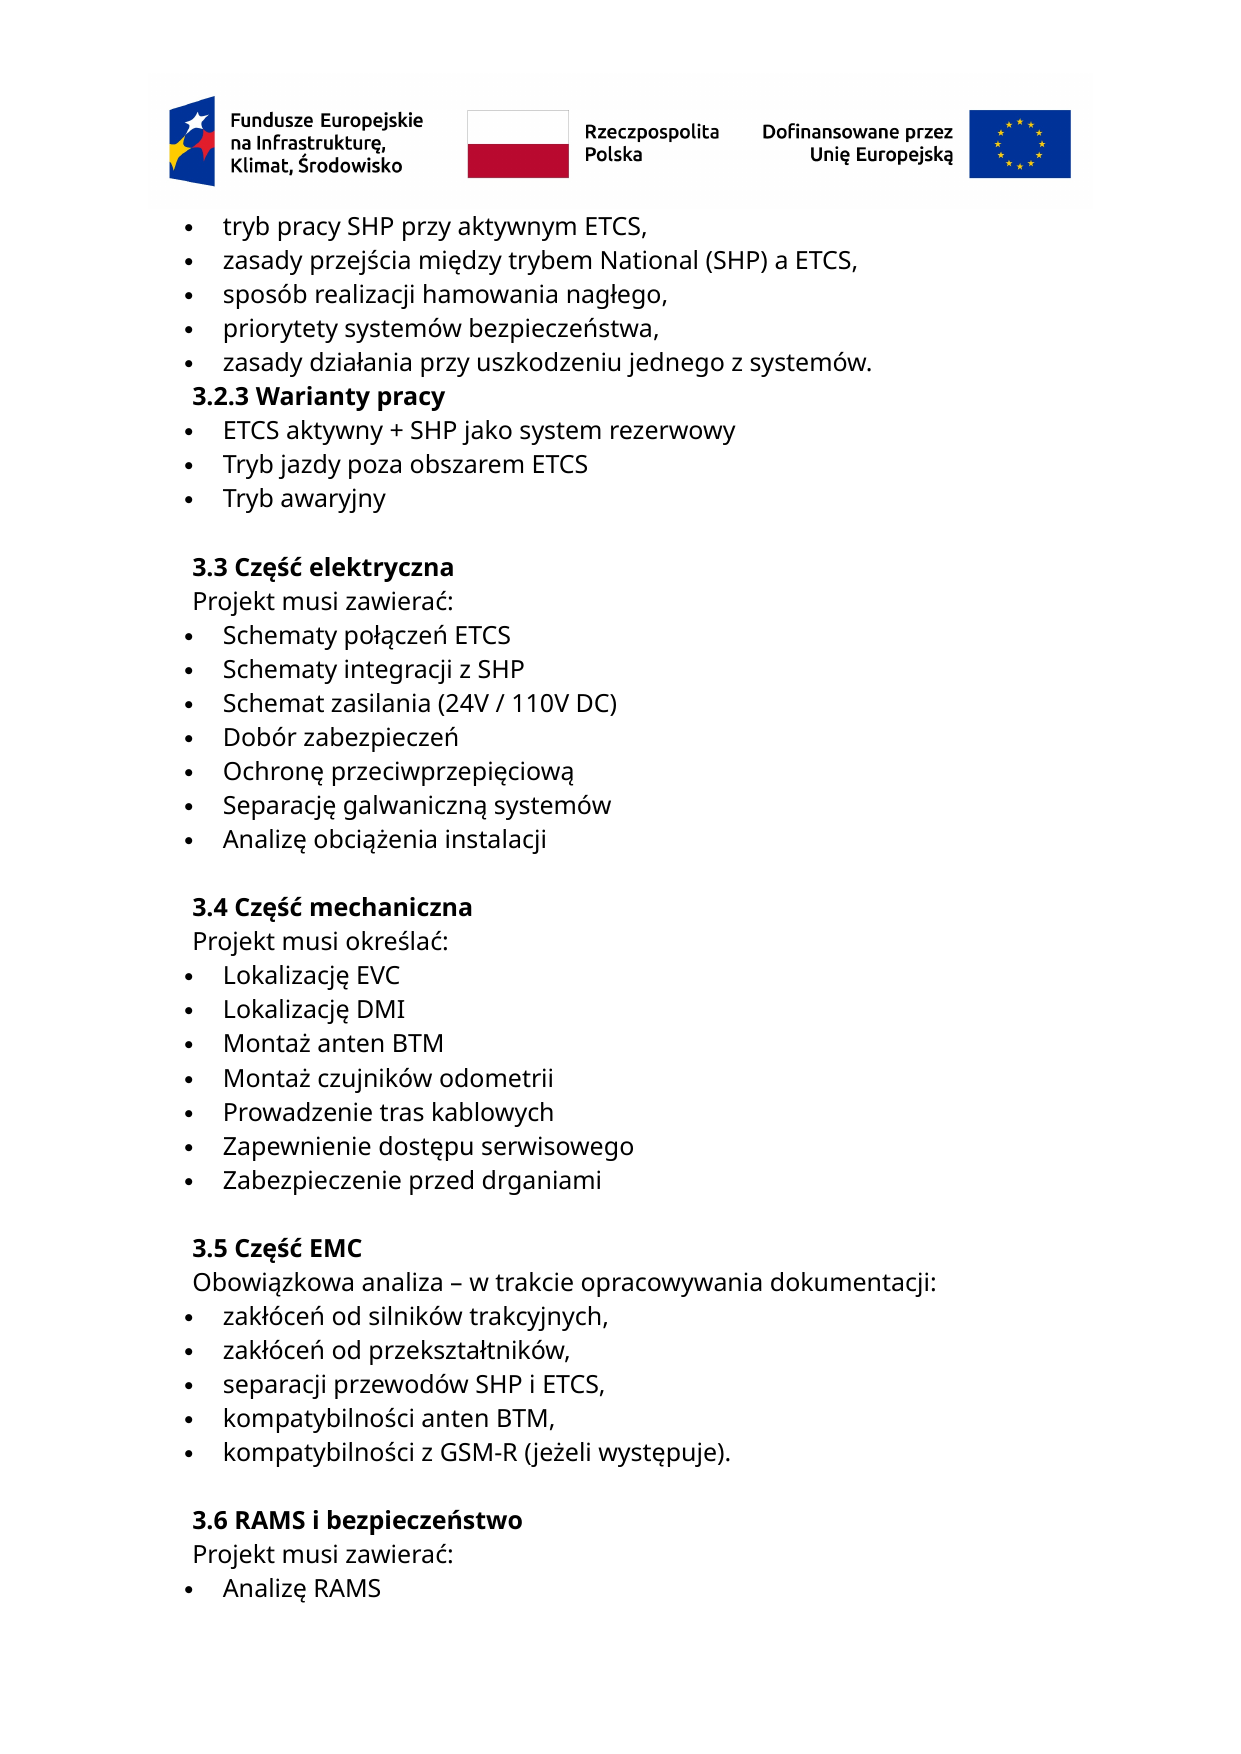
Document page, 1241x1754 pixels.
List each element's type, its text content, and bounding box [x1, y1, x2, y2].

list Tryb jazdy poza obszarem ETCS [185, 447, 1093, 481]
list Lokalizację EVC [185, 958, 1093, 992]
list Schemat zasilania (24V / 110V DC) [185, 686, 1093, 719]
text Projekt musi zawierać: [148, 583, 1093, 617]
list Zapewnienie dostępu serwisowego [185, 1128, 1093, 1162]
list sposób realizacji hamowania nagłego, [185, 277, 1093, 311]
list Separację galwaniczną systemów [185, 788, 1093, 822]
list Montaż czujników odometrii [185, 1060, 1093, 1094]
text Projekt musi zawierać: [148, 1537, 1093, 1571]
text 3.4 Część mechaniczna [148, 890, 1093, 924]
text 3.5 Część EMC [148, 1231, 1093, 1264]
list Analizę obciążenia instalacji [185, 822, 1093, 856]
list Ochronę przeciwprzepięciową [185, 754, 1093, 788]
list ETCS aktywny + SHP jako system rezerwowy [185, 413, 1093, 447]
text Obowiązkowa analiza – w trakcie opracowywania dokumentacji: [148, 1264, 1093, 1299]
list priorytety systemów bezpieczeństwa, [185, 311, 1093, 345]
picture [147, 73, 1093, 209]
text 3.2.3 Warianty pracy [148, 379, 1093, 413]
list tryb pracy SHP przy aktywnym ETCS, [185, 209, 1093, 243]
list Zabezpieczenie przed drganiami [185, 1162, 1093, 1196]
list zakłóceń od silników trakcyjnych, [185, 1299, 1093, 1333]
list Tryb awaryjny [185, 481, 1093, 515]
list Schematy integracji z SHP [185, 651, 1093, 686]
list zasady działania przy uszkodzeniu jednego z systemów. [185, 345, 1093, 379]
list Dobór zabezpieczeń [185, 719, 1093, 754]
list kompatybilności anten BTM, [185, 1401, 1093, 1435]
list kompatybilności z GSM-R (jeżeli występuje). [185, 1435, 1093, 1469]
list Analizę RAMS [185, 1571, 1093, 1605]
list Prowadzenie tras kablowych [185, 1094, 1093, 1128]
text 3.6 RAMS i bezpieczeństwo [148, 1503, 1093, 1537]
text Projekt musi określać: [148, 924, 1093, 958]
list Schematy połączeń ETCS [185, 617, 1093, 651]
list Montaż anten BTM [185, 1026, 1093, 1060]
text 3.3 Część elektryczna [148, 549, 1093, 583]
list Lokalizację DMI [185, 992, 1093, 1026]
list zakłóceń od przekształtników, [185, 1333, 1093, 1367]
list separacji przewodów SHP i ETCS, [185, 1367, 1093, 1401]
list zasady przejścia między trybem National (SHP) a ETCS, [185, 243, 1093, 277]
